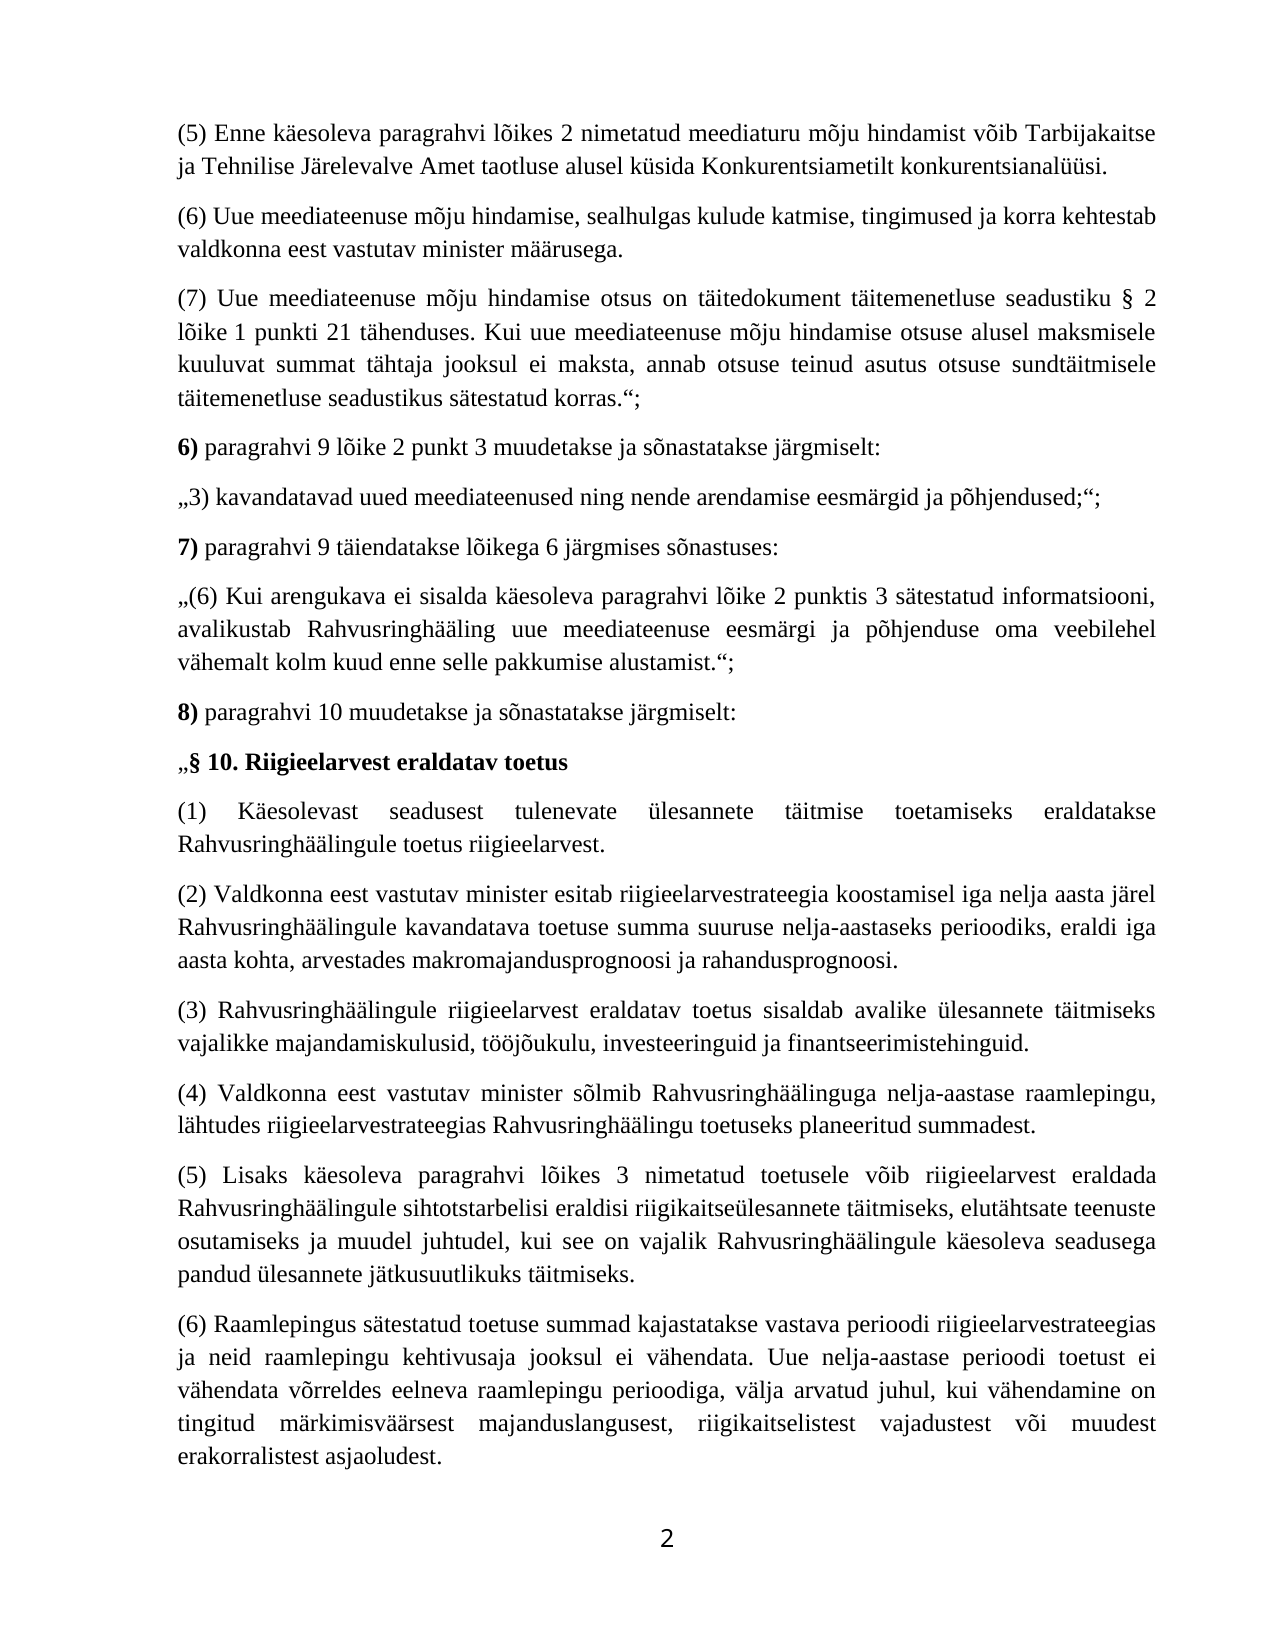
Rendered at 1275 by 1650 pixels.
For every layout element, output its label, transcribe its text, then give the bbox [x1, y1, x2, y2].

text (6) Uue meediateenuse mõju hindamise, sealhulgas kulude katmise, tingimused ja korra kehtestab valdkonna eest vastutav minister määrusega. [177, 201, 1157, 263]
text (5) Lisaks käesoleva paragrahvi lõikes 3 nimetatud toetusele võib riigieelarvest eraldada Rahvusringhäälingule sihtotstarbelisi eraldisi riigikaitseülesannete täitmiseks, elutähtsate teenuste osutamiseks ja muudel juhtudel, kui see on vajalik Rahvusringhäälingule käesoleva seadusega pandud ülesannete jätkusuutlikuks täitmiseks. [177, 1160, 1157, 1288]
text (2) Valdkonna eest vastutav minister esitab riigieelarvestrateegia koostamisel iga nelja aasta järel Rahvusringhäälingule kavandatava toetuse summa suuruse nelja-aastaseks perioodiks, eraldi iga aasta kohta, arvestades makromajandusprognoosi ja rahandusprognoosi. [177, 879, 1157, 974]
text 6) paragrahvi 9 lõike 2 punkt 3 muudetakse ja sõnastatakse järgmiselt: [177, 432, 1157, 461]
text (7) Uue meediateenuse mõju hindamise otsus on täitedokument täitemenetluse seadustiku § 2 lõike 1 punkti 21 tähenduses. Kui uue meediateenuse mõju hindamise otsuse alusel maksmisele kuuluvat summat tähtaja jooksul ei maksta, annab otsuse teinud asutus otsuse sundtäitmisele täitemenetluse seadustikus sätestatud korras.“; [177, 283, 1157, 411]
text „(6) Kui arengukava ei sisalda käesoleva paragrahvi lõike 2 punktis 3 sätestatud informatsiooni, avalikustab Rahvusringhääling uue meediateenuse eesmärgi ja põhjenduse oma veebilehel vähemalt kolm kuud enne selle pakkumise alustamist.“; [177, 581, 1157, 676]
text 7) paragrahvi 9 täiendatakse lõikega 6 järgmises sõnastuses: [177, 532, 1157, 560]
text „§ 10. Riigieelarvest eraldatav toetus [177, 747, 1157, 776]
text (4) Valdkonna eest vastutav minister sõlmib Rahvusringhäälinguga nelja-aastase raamlepingu, lähtudes riigieelarvestrateegias Rahvusringhäälingu toetuseks planeeritud summadest. [177, 1078, 1157, 1139]
text (5) Enne käesoleva paragrahvi lõikes 2 nimetatud meediaturu mõju hindamist võib Tarbijakaitse ja Tehnilise Järelevalve Amet taotluse alusel küsida Konkurentsiametilt konkurentsianalüüsi. [177, 118, 1157, 180]
text (6) Raamlepingus sätestatud toetuse summad kajastatakse vastava perioodi riigieelarvestrateegias ja neid raamlepingu kehtivusaja jooksul ei vähendata. Uue nelja-aastase perioodi toetust ei vähendata võrreldes eelneva raamlepingu perioodiga, välja arvatud juhul, kui vähendamine on tingitud märkimisväärsest majanduslangusest, riigikaitselistest vajadustest või muudest erakorralistest asjaoludest. [177, 1309, 1157, 1470]
text 8) paragrahvi 10 muudetakse ja sõnastatakse järgmiselt: [177, 697, 1157, 726]
text (1) Käesolevast seadusest tulenevate ülesannete täitmise toetamiseks eraldatakse Rahvusringhäälingule toetus riigieelarvest. [177, 796, 1157, 858]
text „3) kavandatavad uued meediateenused ning nende arendamise eesmärgid ja põhjendused;“; [177, 482, 1157, 511]
text (3) Rahvusringhäälingule riigieelarvest eraldatav toetus sisaldab avalike ülesannete täitmiseks vajalikke majandamiskulusid, tööjõukulu, investeeringuid ja finantseerimistehinguid. [177, 995, 1157, 1057]
